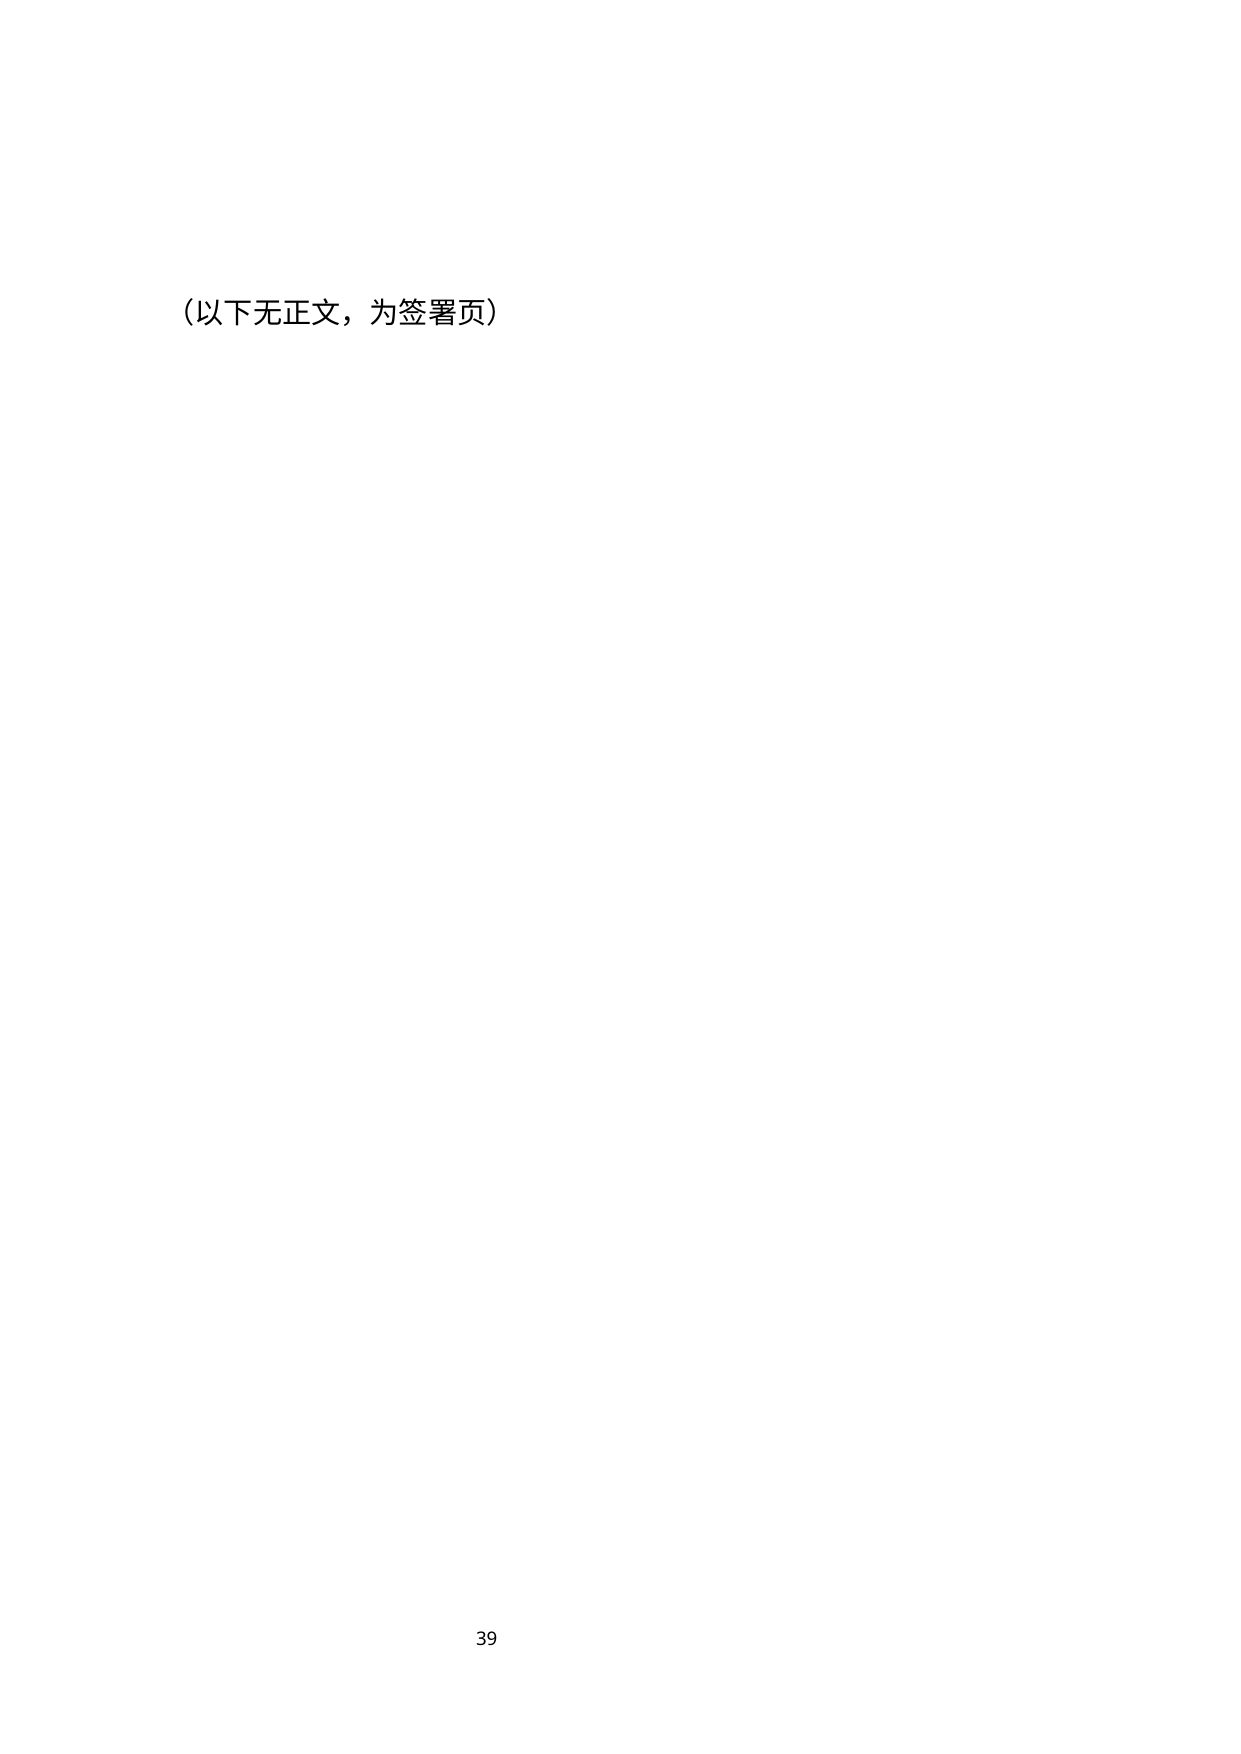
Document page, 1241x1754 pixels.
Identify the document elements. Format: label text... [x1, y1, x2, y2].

text （以下无正文，为签署页） [165, 277, 1087, 335]
